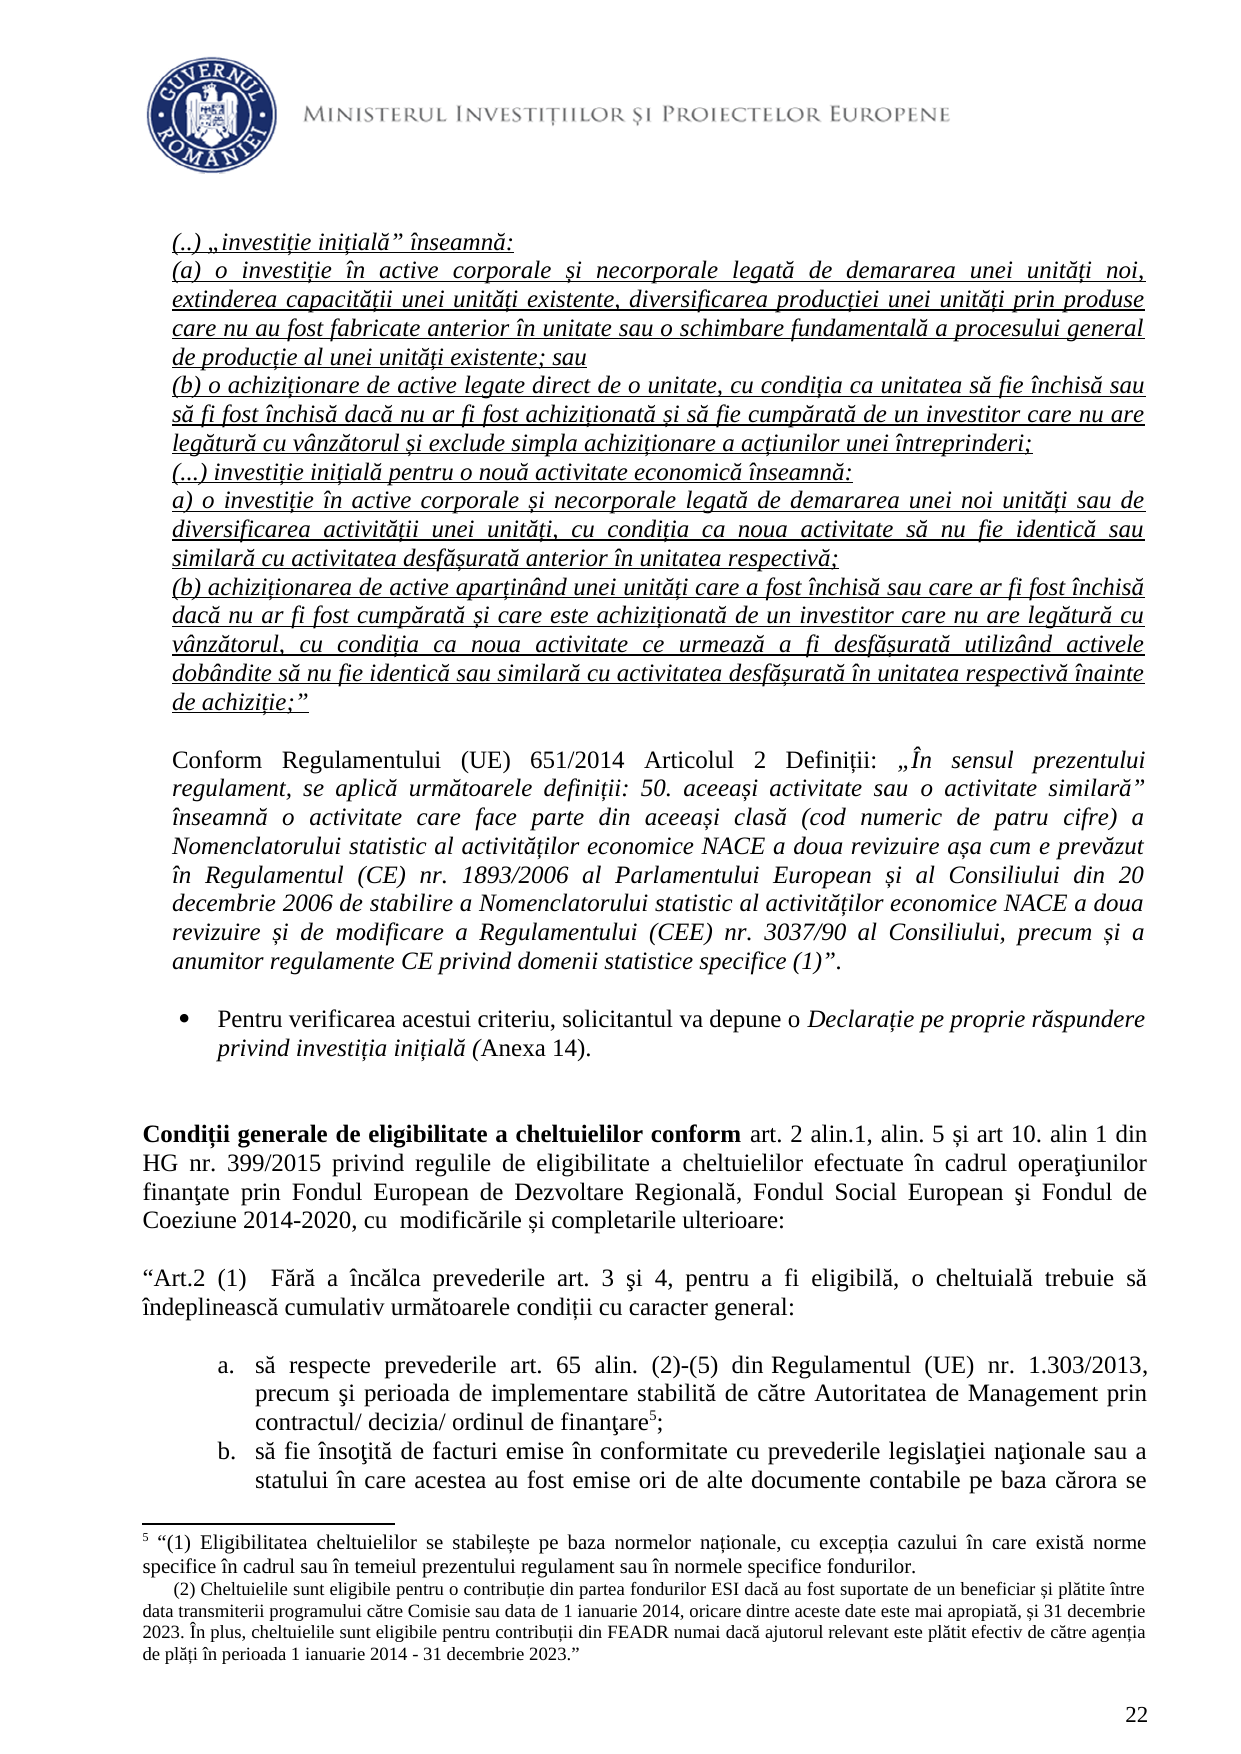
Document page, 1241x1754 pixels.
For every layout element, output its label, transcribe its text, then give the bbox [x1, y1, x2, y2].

list (..) „investiție inițială” înseamnă: [172, 371, 1148, 399]
list Investiția propusă reprezintă o investiție inițială, conform prevederilor Regulamentului (CE) 651/2014 de declarare a anumitor categorii de ajutoare compatibile cu piața internă în aplicarea articolelor 107 și 108 din tratat: [142, 227, 1148, 313]
picture [142, 52, 1088, 174]
list „(...) ajutoare regionale pentru investiții - ajutoarele regionale acordate pentru o investiție inițială sau pentru o investiție inițială în favoarea unei noi activități economice [172, 313, 1148, 371]
list (b) achiziționarea de active aparținând unei unități care a fost închisă sau care ar fi fost închisă dacă nu ar fi fost cumpărată și care este achiziționată de un investitor care nu are legătură cu vânzătorul, cu condiția ca noua activitate ce urmează a fi desfășurată utilizând activele dobândite să nu fie identică sau similară cu activitatea desfășurată în unitatea respectivă înainte de achiziție;” [172, 716, 1148, 859]
text Condiții generale de eligibilitate a cheltuielilor conform art. 2 alin.1, alin. 5 și art 10. alin 1 din HG nr. 399/2015 privind regulile de eligibilitate a cheltuielilor efectuate în cadrul operaţiunilor finanţate prin Fondul European de Dezvoltare Regională, Fondul Social European şi Fondul de Coeziune 2014-2020, cu modificările și completarile ulterioare: [142, 1263, 1148, 1378]
list (a) o investiție în active corporale și necorporale legată de demararea unei unități noi, extinderea capacității unei unități existente, diversificarea producției unei unități prin produse care nu au fost fabricate anterior în unitate sau o schimbare fundamentală a procesului general de producție al unei unități existente; sau [172, 399, 1148, 514]
text Conform Regulamentului (UE) 651/2014 Articolul 2 Definiții: „În sensul prezentului regulament, se aplică următoarele definiții: 50. aceeași activitate sau o activitate similară” înseamnă o activitate care face parte din aceeași clasă (cod numeric de patru cifre) a Nomenclatorului statistic al activităților economice NACE a doua revizuire așa cum e prevăzut în Regulamentul (CE) nr. 1893/2006 al Parlamentului European și al Consiliului din 20 decembrie 2006 de stabilire a Nomenclatorului statistic al activităților economice NACE a doua revizuire și de modificare a Regulamentului (CEE) nr. 3037/90 al Consiliului, precum și a anumitor regulamente CE privind domenii statistice specifice (1)”. [172, 888, 1148, 1118]
text “Art.2 (1) Fără a încălca prevederile art. 3 şi 4, pentru a fi eligibilă, o cheltuială trebuie să îndeplinească cumulativ următoarele condiții cu caracter general: [142, 1407, 1148, 1464]
list (b) o achiziționare de active legate direct de o unitate, cu condiția ca unitatea să fie închisă sau să fi fost închisă dacă nu ar fi fost achiziționată și să fie cumpărată de un investitor care nu are legătură cu vânzătorul și exclude simpla achiziționare a acțiunilor unei întreprinderi; [172, 514, 1148, 601]
list Pentru verificarea acestui criteriu, solicitantul va depune o Declarație pe proprie răspundere privind investiția inițială (Anexa 14). [180, 1148, 1148, 1205]
list să respecte prevederile art. 65 alin. (2)-(5) din Regulamentul (UE) nr. 1.303/2013, precum şi perioada de implementare stabilită de către Autoritatea de Management prin contractul/ decizia/ ordinul de finanţare; [217, 1493, 1148, 1580]
list (...) investiție inițială pentru o nouă activitate economică înseamnă: [172, 601, 1148, 629]
list a) o investiție în active corporale și necorporale legată de demararea unei noi unități sau de diversificarea activității unei unități, cu condiția ca noua activitate să nu fie identică sau similară cu activitatea desfășurată anterior în unitatea respectivă; [172, 629, 1148, 716]
